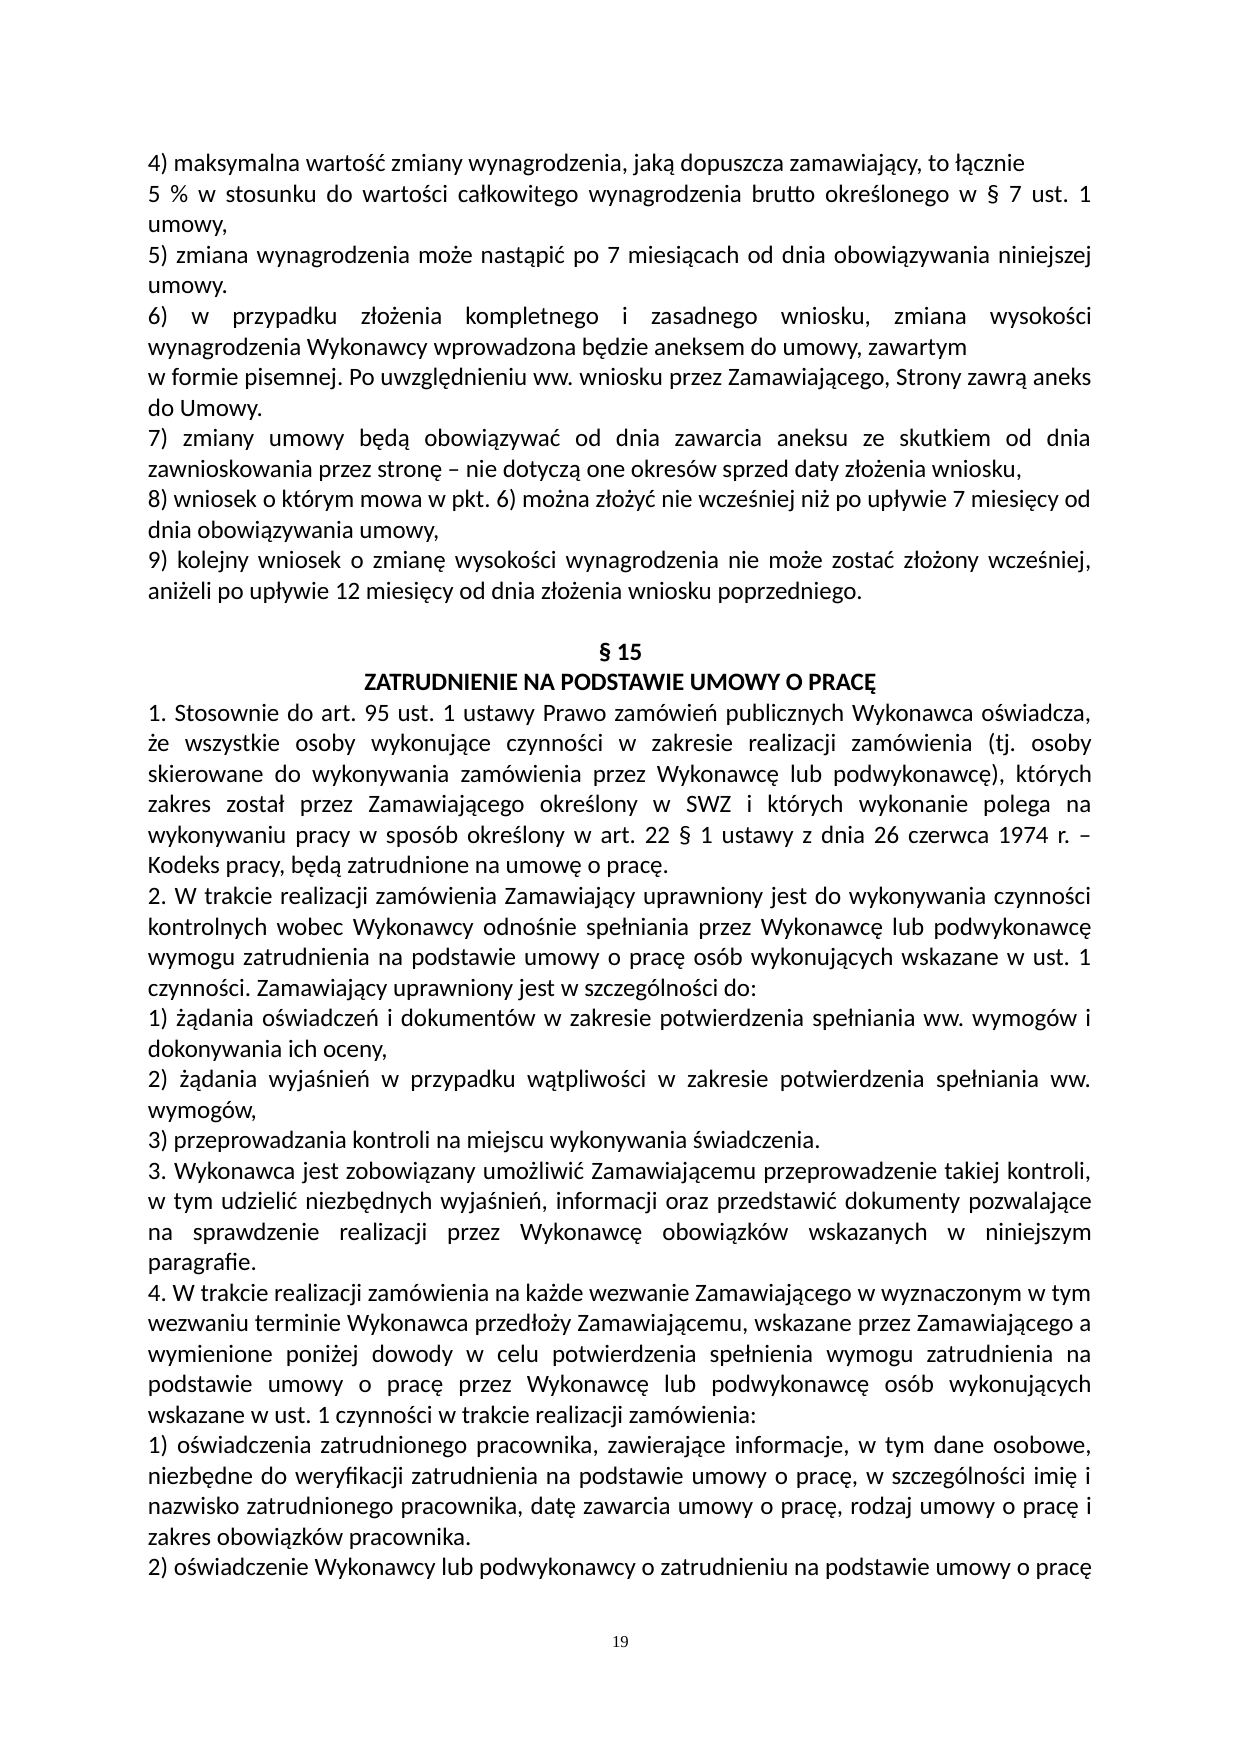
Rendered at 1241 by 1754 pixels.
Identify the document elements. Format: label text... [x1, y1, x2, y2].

text 1. Stosownie do art. 95 ust. 1 ustawy Prawo zamówień publicznych Wykonawca oświadcza, że wszystkie osoby wykonujące czynności w zakresie realizacji zamówienia (tj. osoby skierowane do wykonywania zamówienia przez Wykonawcę lub podwykonawcę), których zakres został przez Zamawiającego określony w SWZ i których wykonanie polega na wykonywaniu pracy w sposób określony w art. 22 § 1 ustawy z dnia 26 czerwca 1974 r. –Kodeks pracy, będą zatrudnione na umowę o pracę. [148, 697, 1093, 880]
text 3. Wykonawca jest zobowiązany umożliwić Zamawiającemu przeprowadzenie takiej kontroli, w tym udzielić niezbędnych wyjaśnień, informacji oraz przedstawić dokumenty pozwalające na sprawdzenie realizacji przez Wykonawcę obowiązków wskazanych w niniejszym paragrafie. [148, 1155, 1093, 1277]
text 8) wniosek o którym mowa w pkt. 6) można złożyć nie wcześniej niż po upływie 7 miesięcy od dnia obowiązywania umowy, [148, 483, 1093, 544]
text 1) oświadczenia zatrudnionego pracownika, zawierające informacje, w tym dane osobowe, niezbędne do weryfikacji zatrudnienia na podstawie umowy o pracę, w szczególności imię i nazwisko zatrudnionego pracownika, datę zawarcia umowy o pracę, rodzaj umowy o pracę i zakres obowiązków pracownika. [148, 1429, 1093, 1552]
text 2) żądania wyjaśnień w przypadku wątpliwości w zakresie potwierdzenia spełniania ww. wymogów, [148, 1063, 1093, 1124]
text 2. W trakcie realizacji zamówienia Zamawiający uprawniony jest do wykonywania czynności kontrolnych wobec Wykonawcy odnośnie spełniania przez Wykonawcę lub podwykonawcę wymogu zatrudnienia na podstawie umowy o pracę osób wykonujących wskazane w ust. 1 czynności. Zamawiający uprawniony jest w szczególności do: [148, 880, 1093, 1002]
text 4. W trakcie realizacji zamówienia na każde wezwanie Zamawiającego w wyznaczonym w tym wezwaniu terminie Wykonawca przedłoży Zamawiającemu, wskazane przez Zamawiającego a wymienione poniżej dowody w celu potwierdzenia spełnienia wymogu zatrudnienia na podstawie umowy o pracę przez Wykonawcę lub podwykonawcę osób wykonujących wskazane w ust. 1 czynności w trakcie realizacji zamówienia: [148, 1277, 1093, 1429]
text 9) kolejny wniosek o zmianę wysokości wynagrodzenia nie może zostać złożony wcześniej, aniżeli po upływie 12 miesięcy od dnia złożenia wniosku poprzedniego. [148, 544, 1093, 605]
text 6) w przypadku złożenia kompletnego i zasadnego wniosku, zmiana wysokości wynagrodzenia Wykonawcy wprowadzona będzie aneksem do umowy, zawartym [148, 300, 1093, 361]
text 5 % w stosunku do wartości całkowitego wynagrodzenia brutto określonego w § 7 ust. 1 umowy, [148, 178, 1093, 239]
text 1) żądania oświadczeń i dokumentów w zakresie potwierdzenia spełniania ww. wymogów i dokonywania ich oceny, [148, 1002, 1093, 1063]
text § 15 [148, 636, 1093, 666]
text 4) maksymalna wartość zmiany wynagrodzenia, jaką dopuszcza zamawiający, to łącznie [148, 148, 1093, 178]
text 3) przeprowadzania kontroli na miejscu wykonywania świadczenia. [148, 1124, 1093, 1155]
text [148, 1552, 1093, 1582]
text w formie pisemnej. Po uwzględnieniu ww. wniosku przez Zamawiającego, Strony zawrą aneks do Umowy. [148, 361, 1093, 422]
text 5) zmiana wynagrodzenia może nastąpić po 7 miesiącach od dnia obowiązywania niniejszej umowy. [148, 239, 1093, 300]
text ZATRUDNIENIE NA PODSTAWIE UMOWY O PRACĘ [148, 666, 1093, 697]
text 7) zmiany umowy będą obowiązywać od dnia zawarcia aneksu ze skutkiem od dnia zawnioskowania przez stronę – nie dotyczą one okresów sprzed daty złożenia wniosku, [148, 422, 1093, 483]
